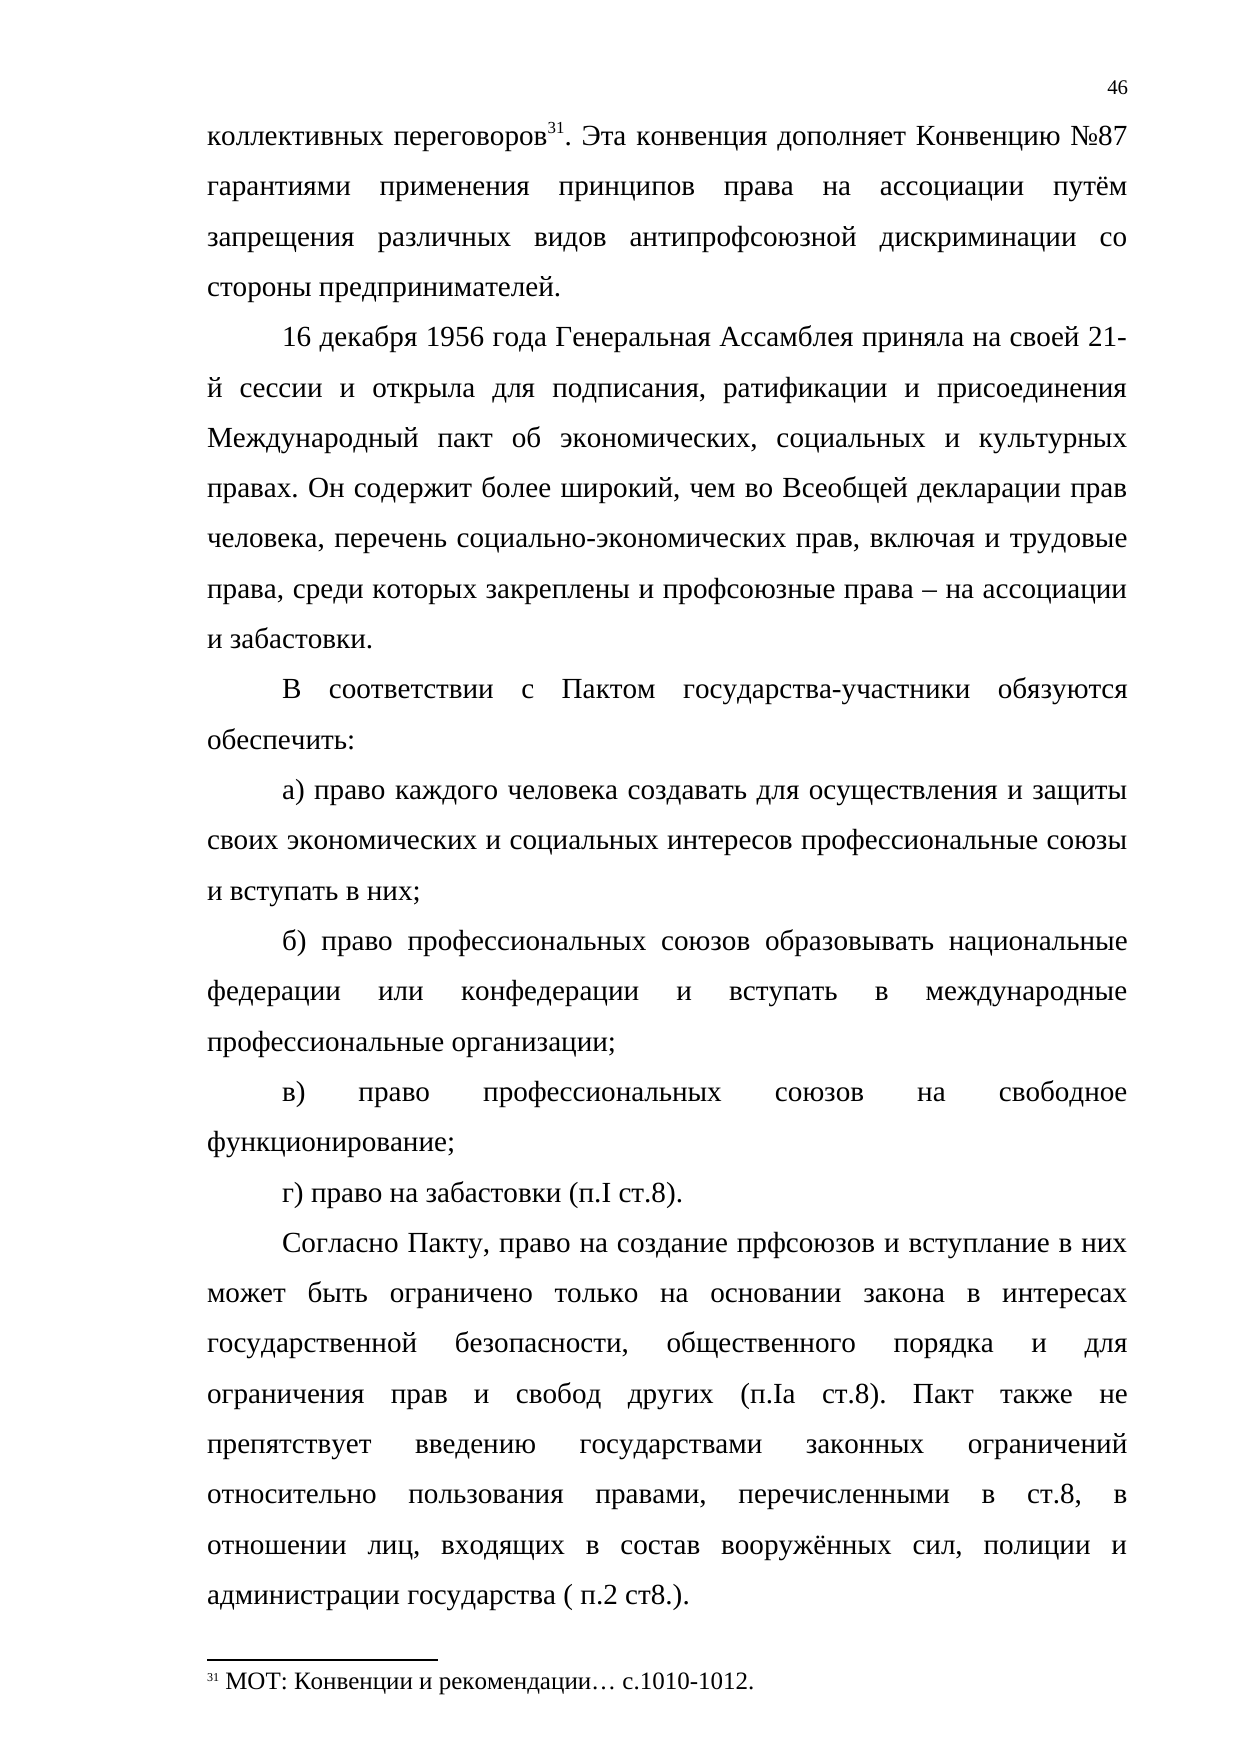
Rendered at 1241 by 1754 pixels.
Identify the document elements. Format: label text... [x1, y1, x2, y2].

text В соответствии с Пактом государства-участники обязуются обеспечить: [207, 672, 1128, 755]
text 16 декабря 1956 года Генеральная Ассамблея приняла на своей 21-й сессии и открыла для подписания, ратификации и присоединения Международный пакт об экономических, социальных и культурных правах. Он содержит более широкий, чем во Всеобщей декларации прав человека, перечень социально-экономических прав, включая и трудовые права, среди которых закреплены и профсоюзные права – на ассоциации и забастовки. [207, 319, 1128, 655]
text г) право на забастовки (п.I ст.8). [207, 1175, 1128, 1208]
text Согласно Пакту, право на создание прфсоюзов и вступлание в них может быть ограничено только на основании закона в интересах государственной безопасности, общественного порядка и для ограничения прав и свобод других (п.Iа ст.8). Пакт также не препятствует введению государствами законных ограничений относительно пользования правами, перечисленными в ст.8, в отношении лиц, входящих в состав вооружённых сил, полиции и администрации государства ( п.2 ст8.). [207, 1225, 1128, 1611]
text в) право профессиональных союзов на свободное функционирование; [207, 1074, 1128, 1158]
text а) право каждого человека создавать для осуществления и защиты своих экономических и социальных интересов профессиональные союзы и вступать в них; [207, 772, 1128, 906]
text б) право профессиональных союзов образовывать национальные федерации или конфедерации и вступать в международные профессиональные организации; [207, 923, 1128, 1057]
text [207, 118, 1128, 303]
